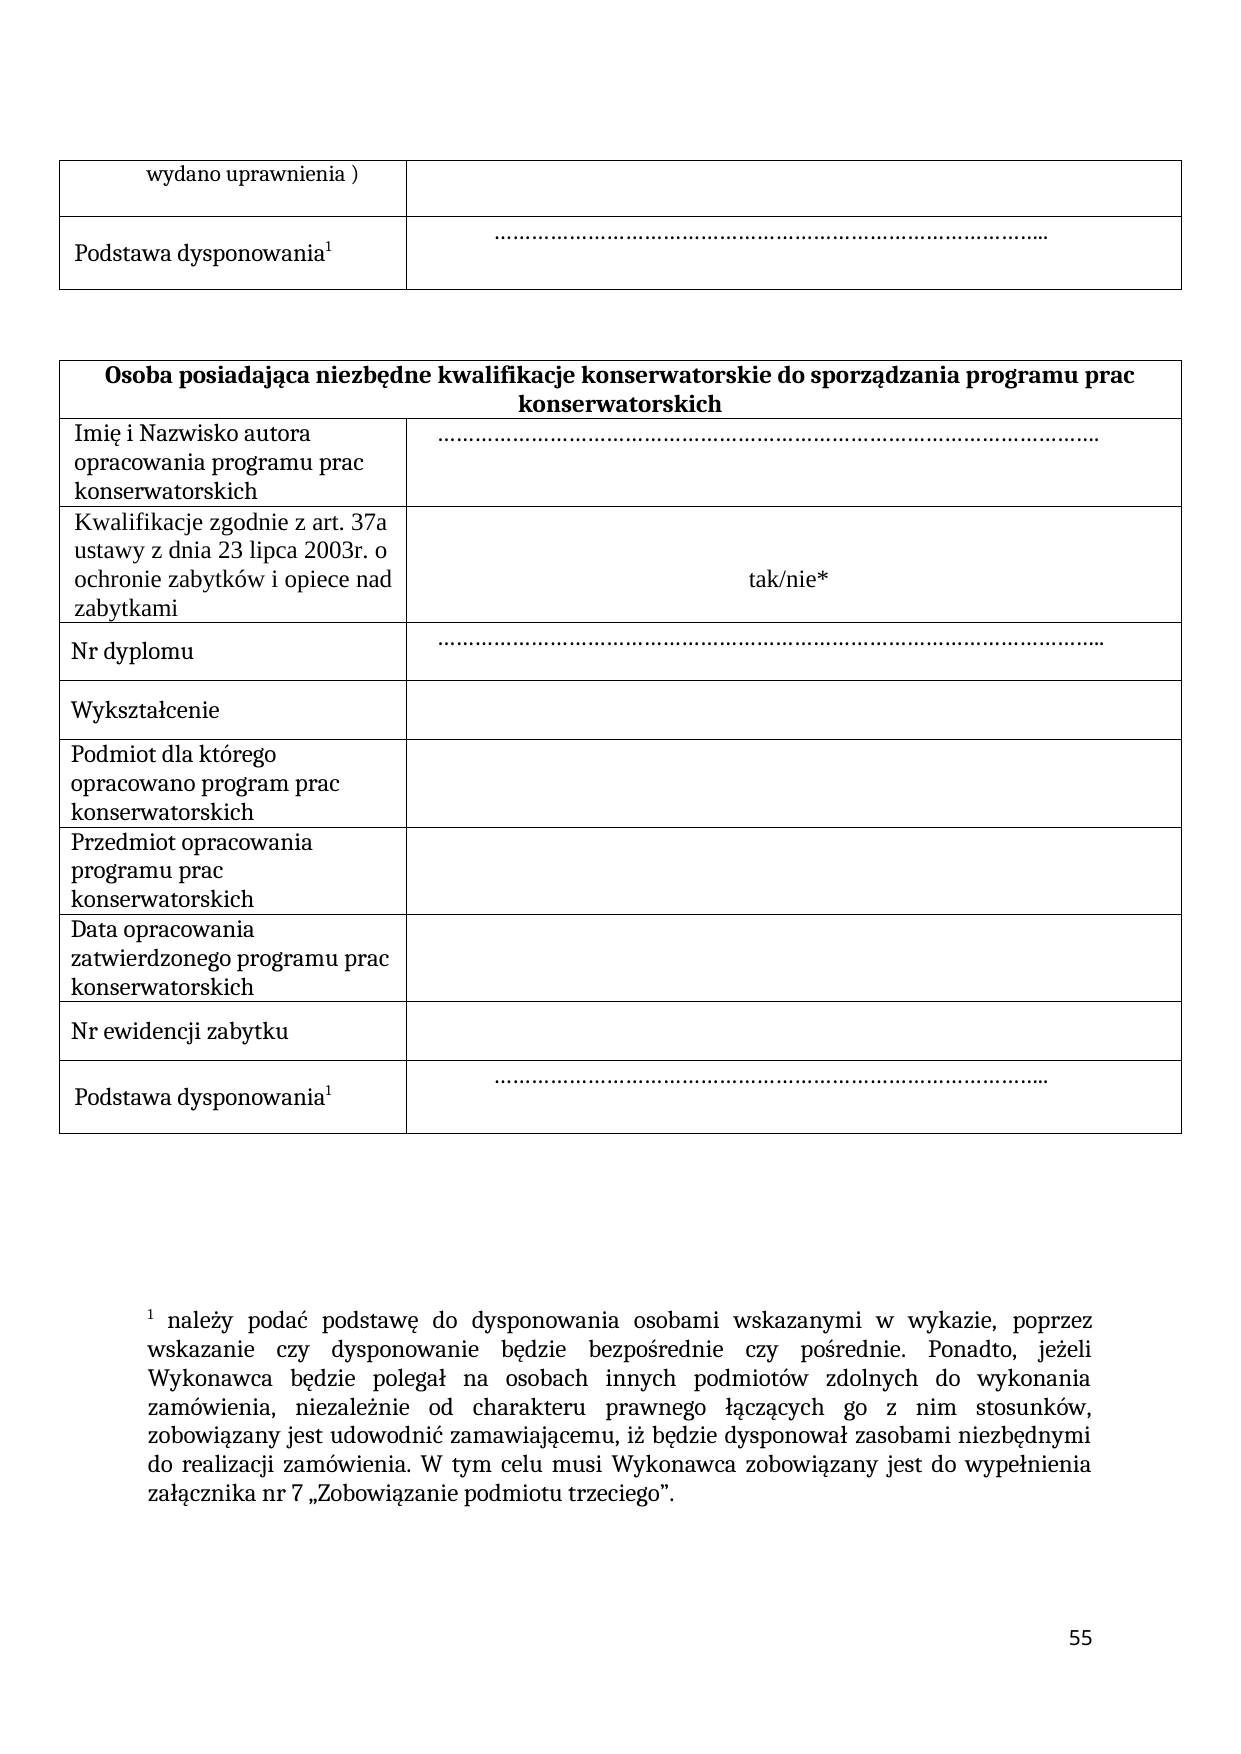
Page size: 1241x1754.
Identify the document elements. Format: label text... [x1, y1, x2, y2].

table_cell [407, 1002, 1181, 1060]
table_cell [407, 161, 1181, 216]
table_header Osoba posiadająca niezbędne kwalifikacje konserwatorskie do sporządzania programu prac konserwatorskich [60, 361, 1181, 418]
table_cell …………………………………………………………………………….. [407, 217, 1181, 289]
table_cell Nr dyplomu [60, 623, 406, 680]
table_cell …………………………………………………………………………….. [407, 1061, 1181, 1133]
table_cell Imię i Nazwisko autora opracowania programu prac konserwatorskich [60, 419, 406, 506]
table_cell Wykształcenie [60, 681, 406, 739]
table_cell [60, 161, 406, 216]
text 1 należy podać podstawę do dysponowania osobami wskazanymi w wykazie, poprzez wskazanie czy dysponowanie będzie bezpośrednie czy pośrednie. Ponadto, jeżeli Wykonawca będzie polegał na osobach innych podmiotów zdolnych do wykonania zamówienia, niezależnie od charakteru prawnego łączących go z nim stosunków, zobowiązany jest udowodnić zamawiającemu, iż będzie dysponował zasobami niezbędnymi do realizacji zamówienia. W tym celu musi Wykonawca zobowiązany jest do wypełnienia załącznika nr 7 „Zobowiązanie podmiotu trzeciego”. [148, 1306, 1092, 1507]
table_cell Podmiot dla którego opracowano program prac konserwatorskich [60, 740, 406, 827]
table_cell [407, 915, 1181, 1001]
table_cell Kwalifikacje zgodnie z art. 37a ustawy z dnia 23 lipca 2003r. o ochronie zabytków i opiece nad zabytkami [60, 507, 406, 622]
table_cell Podstawa dysponowania1 [60, 1061, 406, 1133]
table_cell tak/nie* [407, 507, 1181, 622]
table_cell ……………………………………………………………………………………………. [407, 419, 1181, 506]
table_cell …………………………………………………………………………………………….. [407, 623, 1181, 680]
table_cell Podstawa dysponowania1 [60, 217, 406, 289]
table_cell [407, 740, 1181, 827]
table_cell Nr ewidencji zabytku [60, 1002, 406, 1060]
table_cell Data opracowania zatwierdzonego programu prac konserwatorskich [60, 915, 406, 1001]
table_cell Przedmiot opracowania programu prac konserwatorskich [60, 828, 406, 914]
table_cell [407, 681, 1181, 739]
table_cell [407, 828, 1181, 914]
